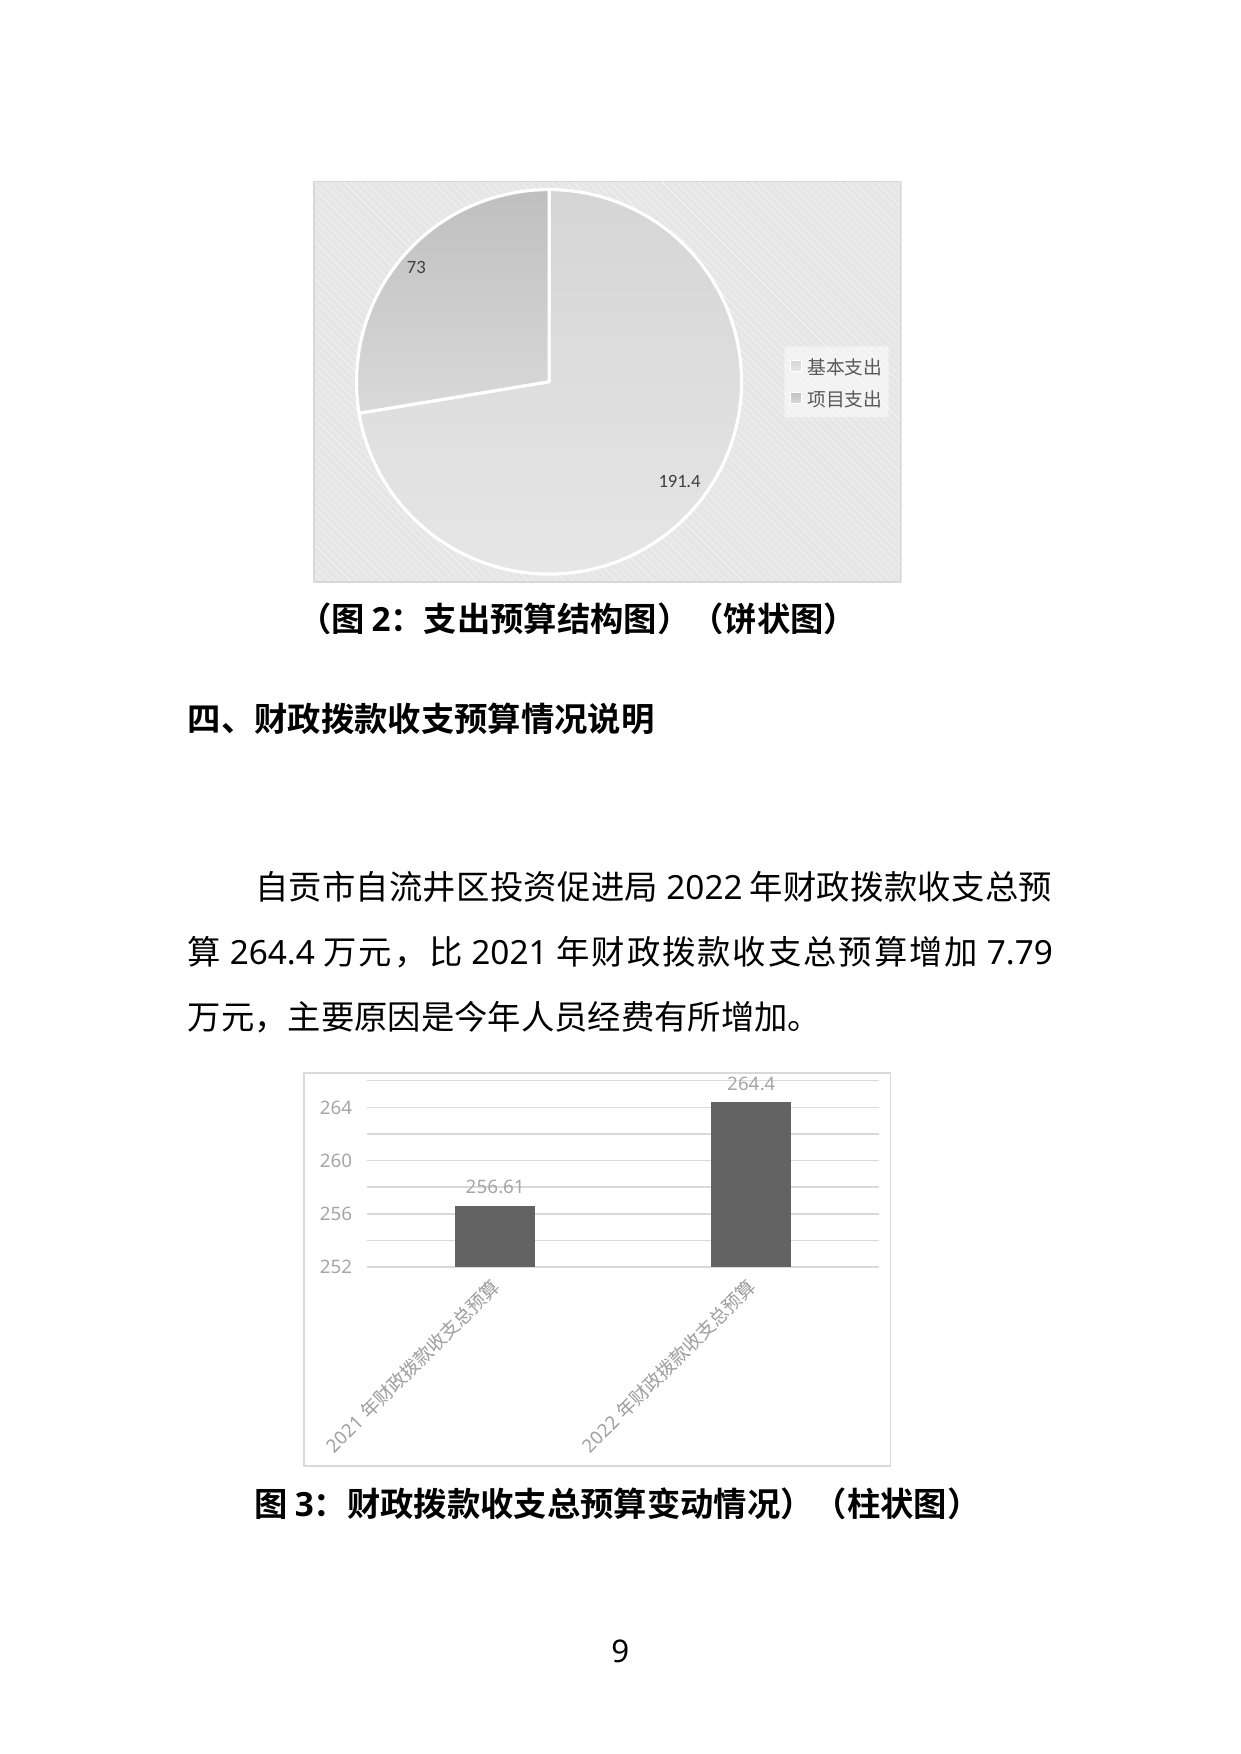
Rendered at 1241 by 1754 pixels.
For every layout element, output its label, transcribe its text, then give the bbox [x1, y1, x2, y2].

text （图2：支出预算结构图）（饼状图） [187, 162, 1053, 649]
subtitle 四、财政拨款收支预算情况说明 [187, 685, 1053, 750]
text 自贡市自流井区投资促进局2022年财政拨款收支总预算264.4万元，比2021年财政拨款收支总预算增加7.79万元，主要原因是今年人员经费有所增加。 [187, 852, 1053, 1047]
text 图3：财政拨款收支总预算变动情况）（柱状图） [187, 1047, 1053, 1535]
